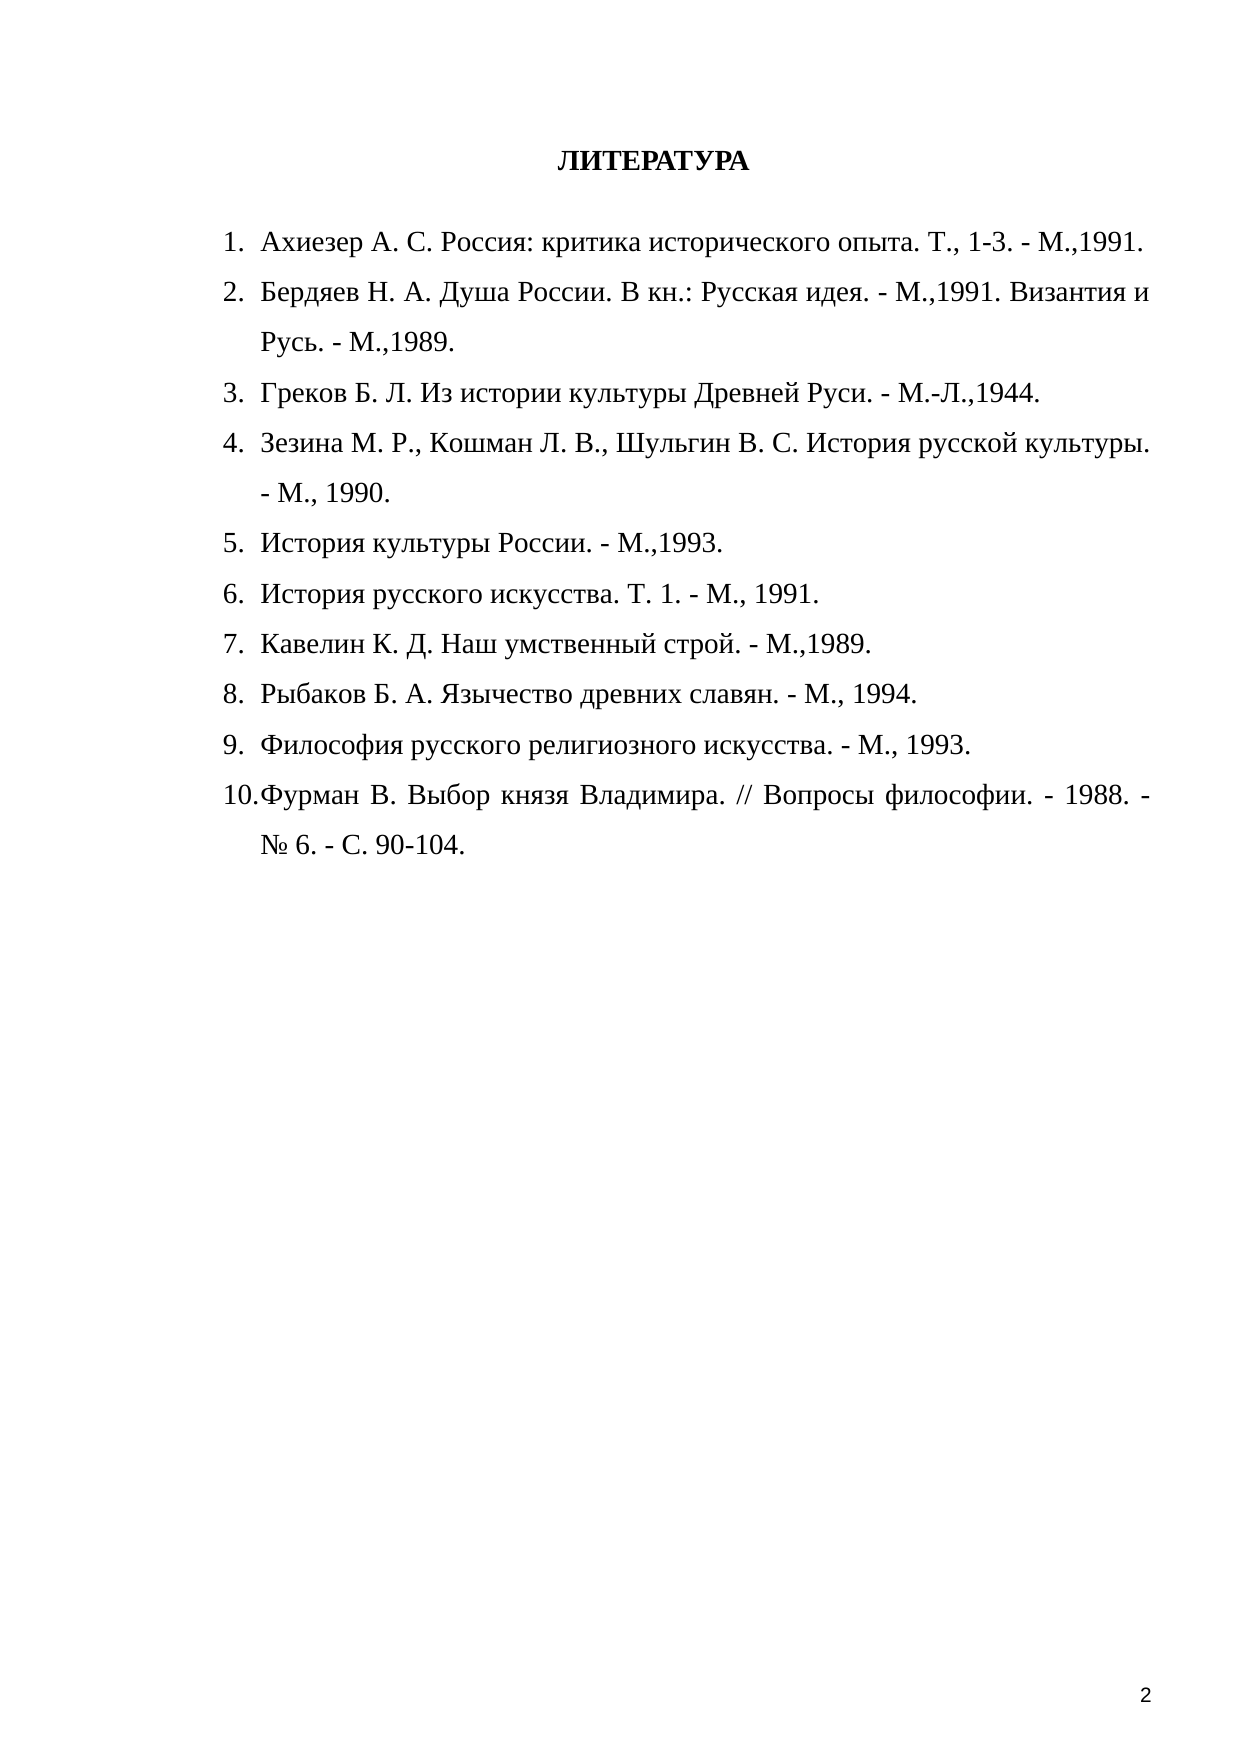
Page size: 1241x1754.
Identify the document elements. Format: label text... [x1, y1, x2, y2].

list Бердяев Н. А. Душа России. В кн.: Русская идея. - М.,1991. Византия и Русь. - М.,1989. [223, 274, 1152, 358]
list Кавелин К. Д. Наш умственный строй. - М.,1989. [223, 626, 1152, 660]
text ЛИТЕРАТУРА [148, 143, 1152, 177]
list Рыбаков Б. А. Язычество древних славян. - М., 1994. [223, 677, 1152, 710]
list Зезина М. Р., Кошман Л. В., Шульгин В. С. История русской культуры. - М., 1990. [223, 425, 1152, 509]
list История русского искусства. Т. 1. - M., 1991. [223, 576, 1152, 609]
list Ахиезер А. С. Россия: критика исторического опыта. Т., 1-3. - М.,1991. [223, 224, 1152, 257]
list История культуры России. - М.,1993. [223, 526, 1152, 559]
list Фурман В. Выбор князя Владимира. // Вопросы философии. - 1988. - № 6. - С. 90-104. [223, 777, 1152, 861]
list Философия русского религиозного искусства. - М., 1993. [223, 727, 1152, 760]
list Греков Б. Л. Из истории культуры Древней Руси. - М.-Л.,1944. [223, 375, 1152, 408]
